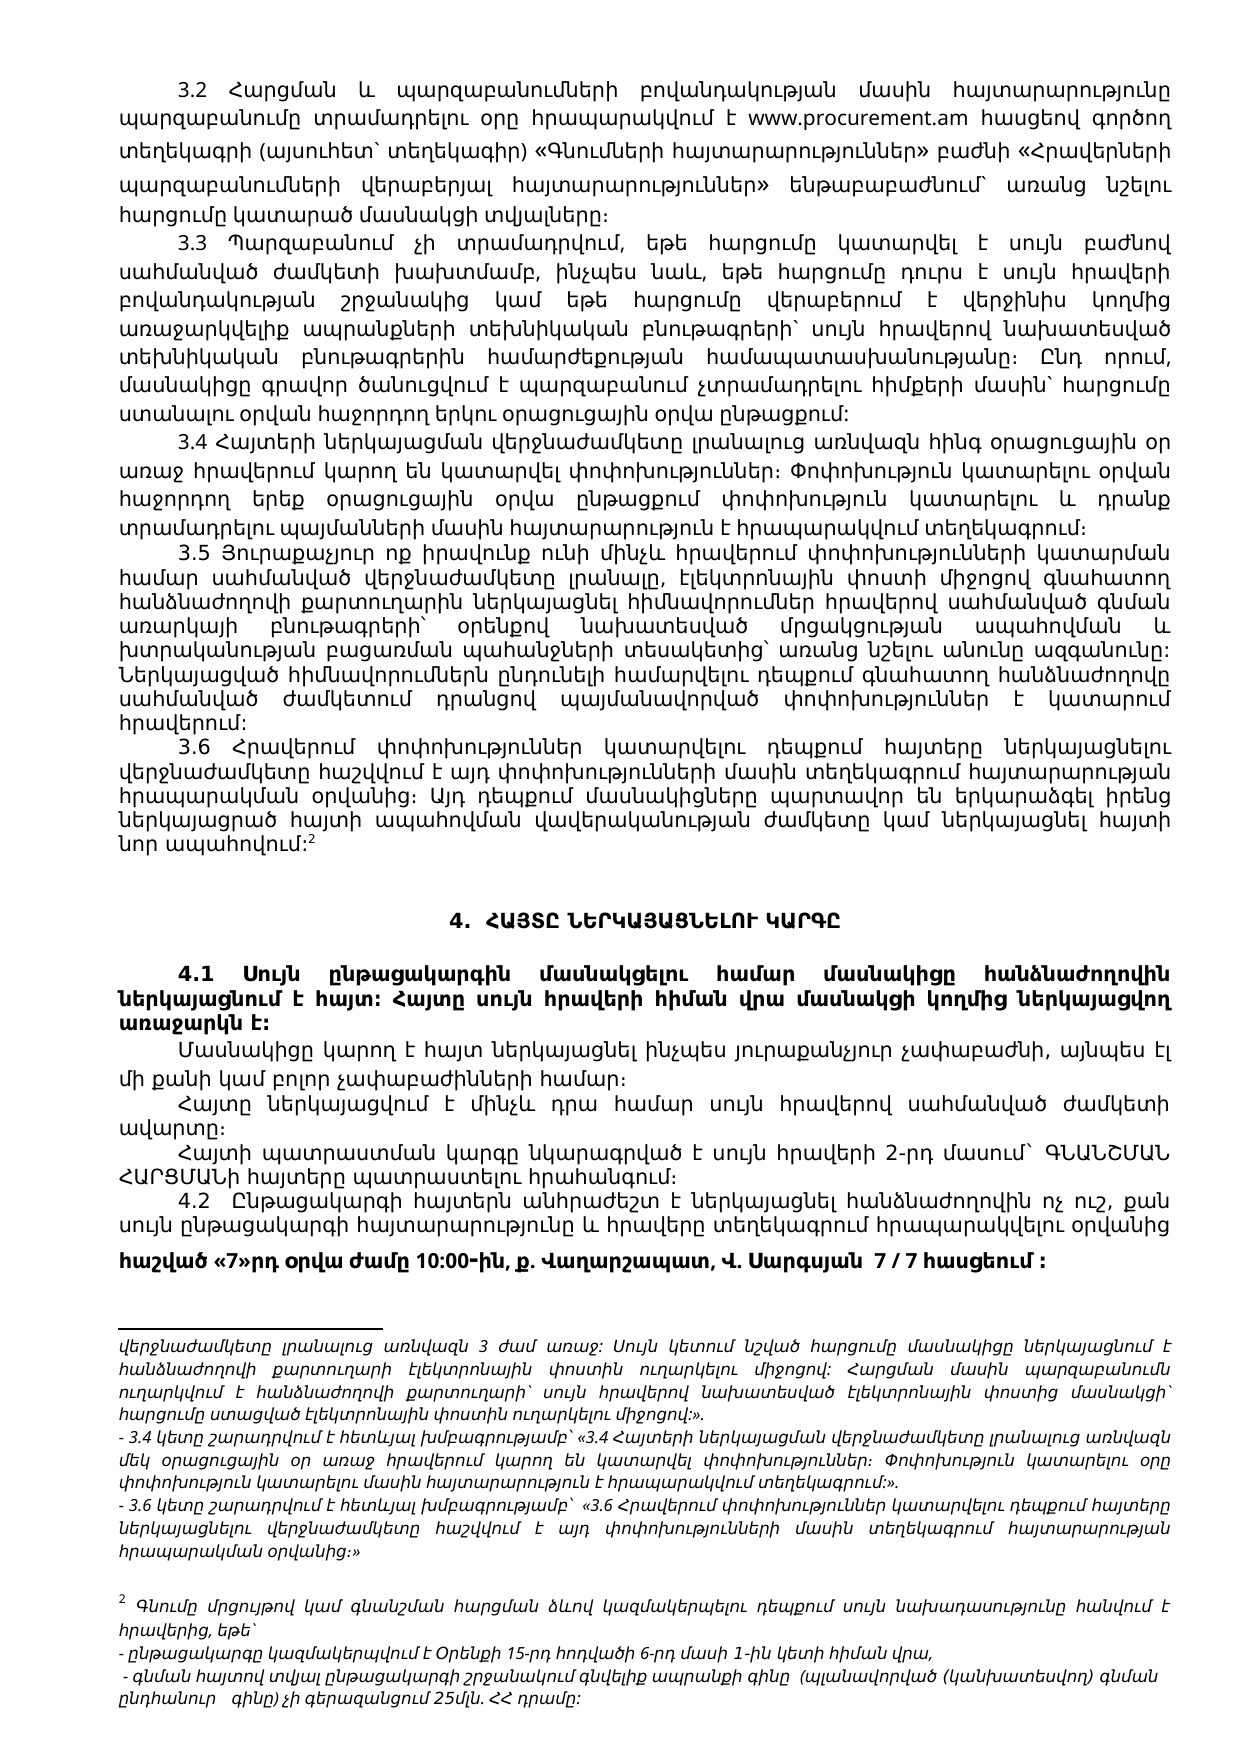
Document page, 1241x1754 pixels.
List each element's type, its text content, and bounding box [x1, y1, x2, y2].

text 3.5 Յուրաքաչյուր ոք իրավունք ունի մինչև հրավերում փոփոխությունների կատարման համար սահմանված վերջնաժամկետը լրանալը, էլեկտրոնային փոստի միջոցով գնահատող հանձնաժողովի քարտուղարին ներկայացնել հիմնավորումներ հրավերով սահմանված գնման առարկայի բնութագրերի՝ օրենքով նախատեսված մրցակցության ապահովման և խտրականության բացառման պահանջների տեսակետից՝ առանց նշելու անունը ազգանունը: Ներկայացված հիմնավորումներն ընդունելի համարվելու դեպքում գնահատող հանձնաժողովը սահմանված ժամկետում դրանցով պայմանավորված փոփոխություններ է կատարում հրավերում: [118, 541, 1171, 735]
text 3.2 Հարցման և պարզաբանումների բովանդակության մասին հայտարարությունը պարզաբանումը տրամադրելու օրը հրապարակվում է www.procurement.am հասցեով գործող տեղեկագրի (այսուհետ` տեղեկագիր) «Գնումների հայտարարություններ» բաժնի «Հրավերների պարզաբանումների վերաբերյալ հայտարարություններ» ենթաբաբաժնում` առանց նշելու հարցումը կատարած մասնակցի տվյալները։ [118, 75, 1171, 228]
text 4.1 Սույն ընթացակարգին մասնակցելու համար մասնակիցը հանձնաժողովին ներկայացնում է հայտ։ Հայտը սույն հրավերի հիման վրա մասնակցի կողմից ներկայացվող առաջարկն է: [118, 962, 1171, 1035]
text 3.6 Հրավերում փոփոխություններ կատարվելու դեպքում հայտերը ներկայացնելու վերջնաժամկետը հաշվվում է այդ փոփոխությունների մասին տեղեկագրում հայտարարության հրապարակման օրվանից։ Այդ դեպքում մասնակիցները պարտավոր են երկարաձգել իրենց ներկայացրած հայտի ապահովման վավերականության ժամկետը կամ ներկայացնել հայտի նոր ապահովում: [118, 735, 1171, 857]
text Մասնակիցը կարող է հայտ ներկայացնել ինչպես յուրաքանչյուր չափաբաժնի, այնպես էլ մի քանի կամ բոլոր չափաբաժինների համար։ [118, 1035, 1171, 1092]
text 4. ՀԱՅՏԸ ՆԵՐԿԱՅԱՑՆԵԼՈՒ ԿԱՐԳԸ [118, 909, 1171, 934]
text 3.4 Հայտերի ներկայացման վերջնաժամկետը լրանալուց առնվազն հինգ օրացուցային օր առաջ հրավերում կարող են կատարվել փոփոխություններ։ Փոփոխություն կատարելու օրվան հաջորդող երեք օրացուցային օրվա ընթացքում փոփոխություն կատարելու և դրանք տրամադրելու պայմանների մասին հայտարարություն է հրապարակվում տեղեկագրում։ [118, 427, 1171, 541]
text Հայտի պատրաստման կարգը նկարագրված է սույն հրավերի 2-րդ մասում` ԳՆԱՆՇՄԱՆ ՀԱՐՑՄԱՆի հայտերը պատրաստելու հրահանգում։ [118, 1141, 1171, 1189]
text 3.3 Պարզաբանում չի տրամադրվում, եթե հարցումը կատարվել է սույն բաժնով սահմանված ժամկետի խախտմամբ, ինչպես նաև, եթե հարցումը դուրս է սույն հրավերի բովանդակության շրջանակից կամ եթե հարցումը վերաբերում է վերջինիս կողմից առաջարկվելիք ապրանքների տեխնիկական բնութագրերի` սույն հրավերով նախատեսված տեխնիկական բնութագրերին համարժեքության համապատասխանությանը։ Ընդ որում, մասնակիցը գրավոր ծանուցվում է պարզաբանում չտրամադրելու հիմքերի մասին` հարցումը ստանալու օրվան հաջորդող երկու օրացուցային օրվա ընթացքում: [118, 228, 1171, 427]
text Հայտը ներկայացվում է մինչև դրա համար սույն հրավերով սահմանված ժամկետի ավարտը։ [118, 1092, 1171, 1141]
text 4.2 Ընթացակարգի հայտերն անհրաժեշտ է ներկայացնել հանձնաժողովին ոչ ուշ, քան սույն ընթացակարգի հայտարարությունը և հրավերը տեղեկագրում հրապարակվելու օրվանից հաշված «7»րդ օրվա ժամը 10:00-ին, ք. Վաղարշապատ, Վ. Սարգսյան 7 / 7 հասցեում : [118, 1189, 1171, 1277]
